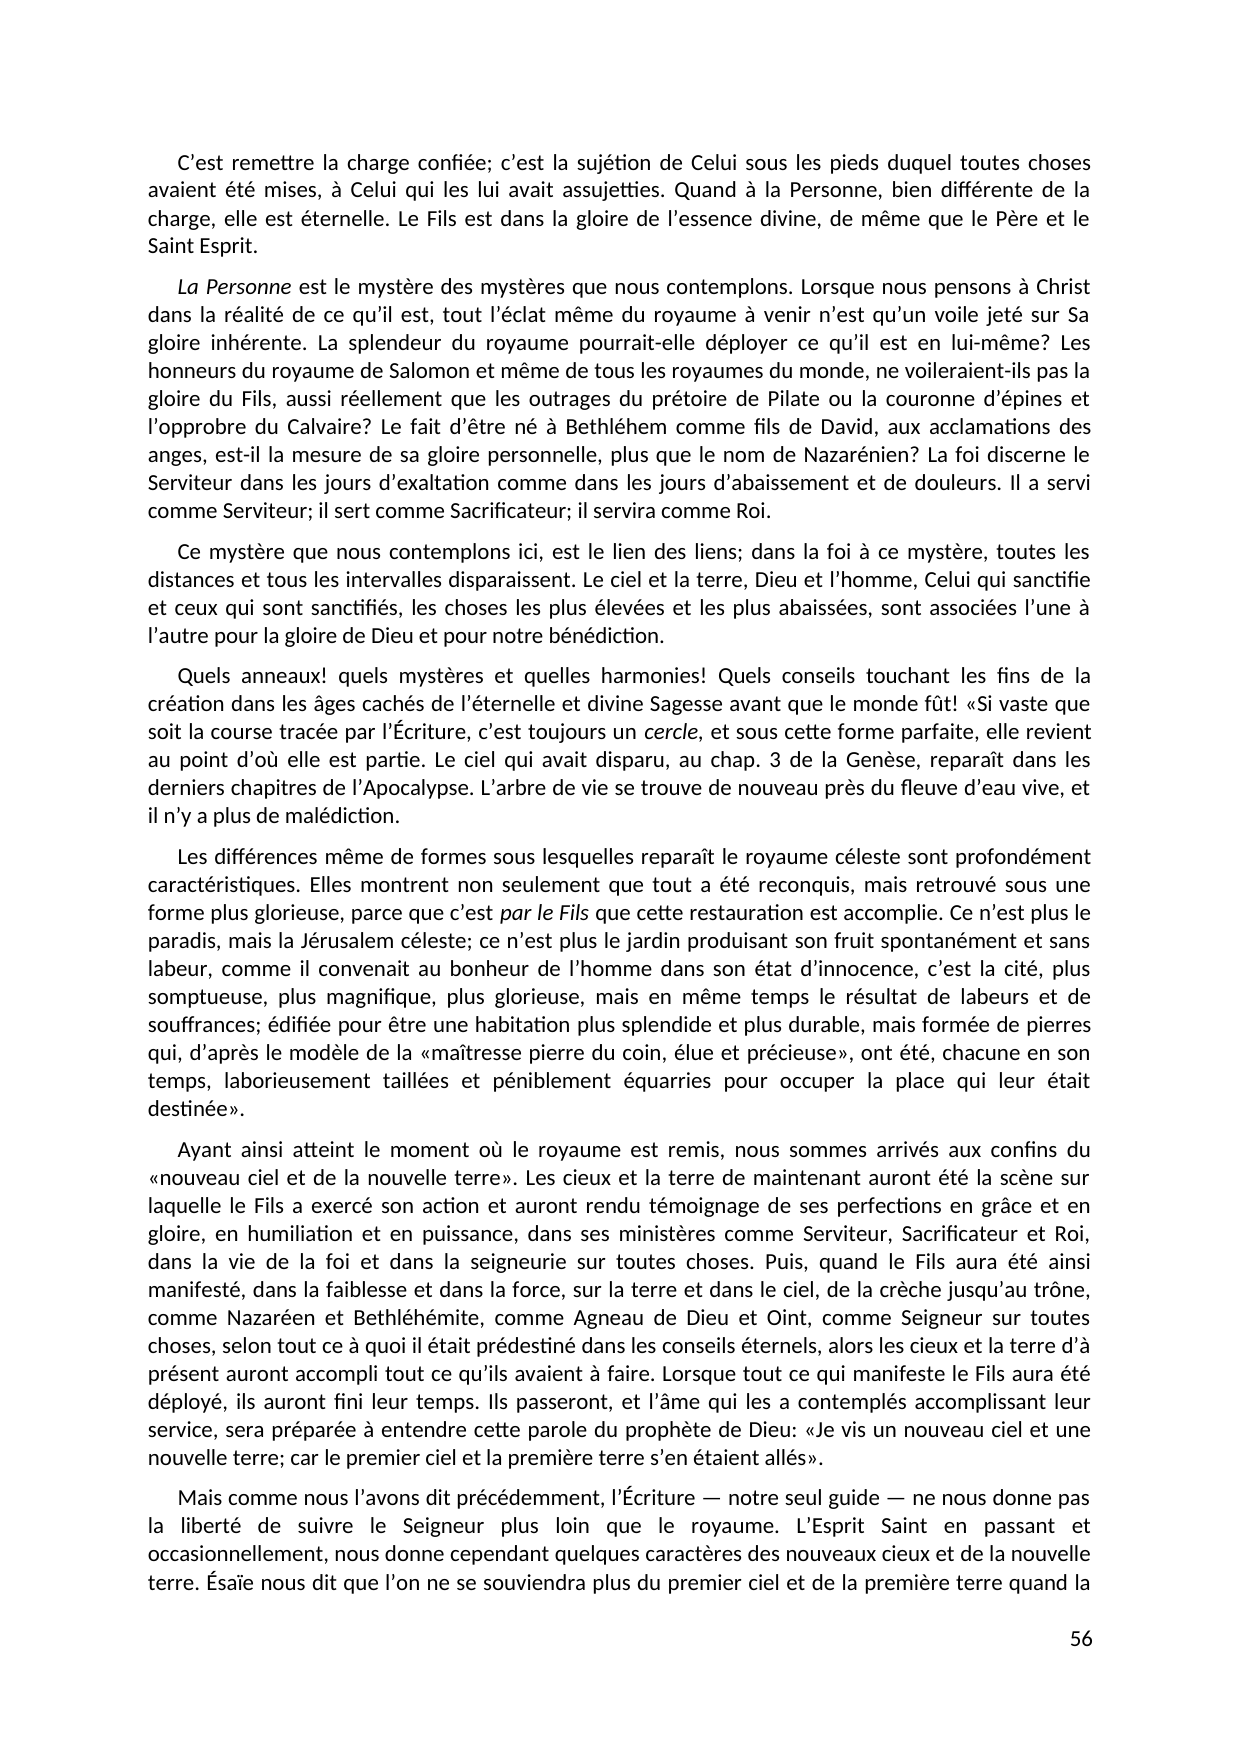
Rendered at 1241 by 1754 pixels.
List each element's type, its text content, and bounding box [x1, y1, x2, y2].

text Quels anneaux! quels mystères et quelles harmonies! Quels conseils touchant les fins de la création dans les âges cachés de l’éternelle et divine Sagesse avant que le monde fût! «Si vaste que soit la course tracée par l’Écriture, c’est toujours un cercle, et sous cette forme parfaite, elle revient au point d’où elle est partie. Le ciel qui avait disparu, au chap. 3 de la Genèse, reparaît dans les derniers chapitres de l’Apocalypse. L’arbre de vie se trouve de nouveau près du fleuve d’eau vive, et il n’y a plus de malédiction. [148, 661, 1093, 829]
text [148, 1483, 1093, 1596]
text La Personne est le mystère des mystères que nous contemplons. Lorsque nous pensons à Christ dans la réalité de ce qu’il est, tout l’éclat même du royaume à venir n’est qu’un voile jeté sur Sa gloire inhérente. La splendeur du royaume pourrait-elle déployer ce qu’il est en lui-même? Les honneurs du royaume de Salomon et même de tous les royaumes du monde, ne voileraient-ils pas la gloire du Fils, aussi réellement que les outrages du prétoire de Pilate ou la couronne d’épines et l’opprobre du Calvaire? Le fait d’être né à Bethléhem comme fils de David, aux acclamations des anges, est-il la mesure de sa gloire personnelle, plus que le nom de Nazarénien? La foi discerne le Serviteur dans les jours d’exaltation comme dans les jours d’abaissement et de douleurs. Il a servi comme Serviteur; il sert comme Sacrificateur; il servira comme Roi. [148, 272, 1093, 524]
text Ayant ainsi atteint le moment où le royaume est remis, nous sommes arrivés aux confins du «nouveau ciel et de la nouvelle terre». Les cieux et la terre de maintenant auront été la scène sur laquelle le Fils a exercé son action et auront rendu témoignage de ses perfections en grâce et en gloire, en humiliation et en puissance, dans ses ministères comme Serviteur, Sacrificateur et Roi, dans la vie de la foi et dans la seigneurie sur toutes choses. Puis, quand le Fils aura été ainsi manifesté, dans la faiblesse et dans la force, sur la terre et dans le ciel, de la crèche jusqu’au trône, comme Nazaréen et Bethléhémite, comme Agneau de Dieu et Oint, comme Seigneur sur toutes choses, selon tout ce à quoi il était prédestiné dans les conseils éternels, alors les cieux et la terre d’à présent auront accompli tout ce qu’ils avaient à faire. Lorsque tout ce qui manifeste le Fils aura été déployé, ils auront fini leur temps. Ils passeront, et l’âme qui les a contemplés accomplissant leur service, sera préparée à entendre cette parole du prophète de Dieu: «Je vis un nouveau ciel et une nouvelle terre; car le premier ciel et la première terre s’en étaient allés». [148, 1135, 1093, 1471]
text C’est remettre la charge confiée; c’est la sujétion de Celui sous les pieds duquel toutes choses avaient été mises, à Celui qui les lui avait assujetties. Quand à la Personne, bien différente de la charge, elle est éternelle. Le Fils est dans la gloire de l’essence divine, de même que le Père et le Saint Esprit. [148, 148, 1093, 260]
text Ce mystère que nous contemplons ici, est le lien des liens; dans la foi à ce mystère, toutes les distances et tous les intervalles disparaissent. Le ciel et la terre, Dieu et l’homme, Celui qui sanctifie et ceux qui sont sanctifiés, les choses les plus élevées et les plus abaissées, sont associées l’une à l’autre pour la gloire de Dieu et pour notre bénédiction. [148, 537, 1093, 649]
text Les différences même de formes sous lesquelles reparaît le royaume céleste sont profondément caractéristiques. Elles montrent non seulement que tout a été reconquis, mais retrouvé sous une forme plus glorieuse, parce que c’est par le Fils que cette restauration est accomplie. Ce n’est plus le paradis, mais la Jérusalem céleste; ce n’est plus le jardin produisant son fruit spontanément et sans labeur, comme il convenait au bonheur de l’homme dans son état d’innocence, c’est la cité, plus somptueuse, plus magnifique, plus glorieuse, mais en même temps le résultat de labeurs et de souffrances; édifiée pour être une habitation plus splendide et plus durable, mais formée de pierres qui, d’après le modèle de la «maîtresse pierre du coin, élue et précieuse», ont été, chacune en son temps, laborieusement taillées et péniblement équarries pour occuper la place qui leur était destinée». [148, 842, 1093, 1122]
